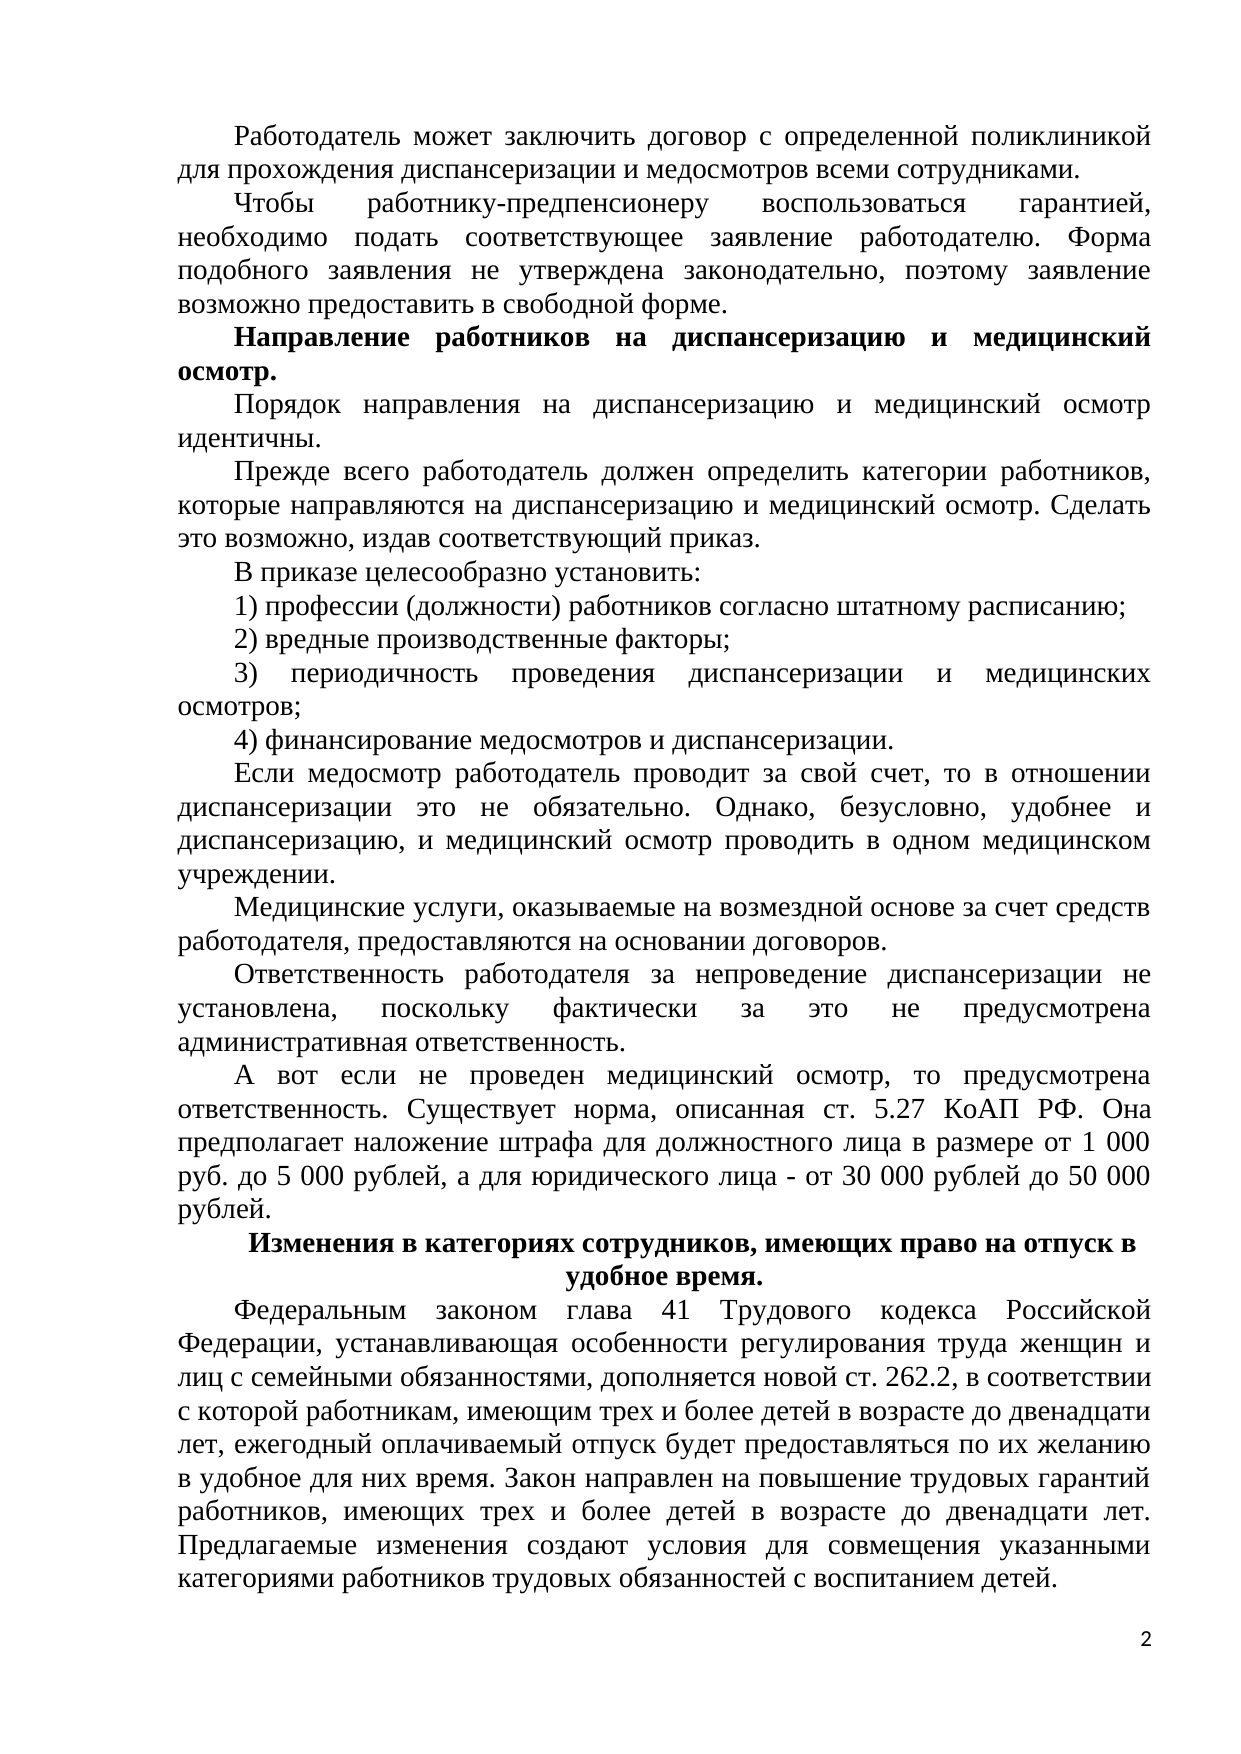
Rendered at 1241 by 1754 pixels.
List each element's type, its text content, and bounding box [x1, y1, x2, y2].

text Порядок направления на диспансеризацию и медицинский осмотр идентичны. [177, 386, 1152, 453]
text Медицинские услуги, оказываемые на возмездной основе за счет средств работодателя, предоставляются на основании договоров. [177, 889, 1152, 957]
text Прежде всего работодатель должен определить категории работников, которые направляются на диспансеризацию и медицинский осмотр. Сделать это возможно, издав соответствующий приказ. [177, 453, 1152, 554]
text А вот если не проведен медицинский осмотр, то предусмотрена ответственность. Существует норма, описанная ст. 5.27 КоАП РФ. Она предполагает наложение штрафа для должностного лица в размере от 1 000 руб. до 5 000 рублей, а для юридического лица - от 30 000 рублей до 50 000 рублей. [177, 1057, 1152, 1225]
text 4) финансирование медосмотров и диспансеризации. [177, 722, 1152, 755]
text 1) профессии (должности) работников согласно штатному расписанию; [177, 588, 1152, 621]
text Федеральным законом глава 41 Трудового кодекса Российской Федерации, устанавливающая особенности регулирования труда женщин и лиц с семейными обязанностями, дополняется новой ст. 262.2, в соответствии с которой работникам, имеющим трех и более детей в возрасте до двенадцати лет, ежегодный оплачиваемый отпуск будет предоставляться по их желанию в удобное для них время. Закон направлен на повышение трудовых гарантий работников, имеющих трех и более детей в возрасте до двенадцати лет. Предлагаемые изменения создают условия для совмещения указанными категориями работников трудовых обязанностей с воспитанием детей. [177, 1292, 1152, 1594]
text Работодатель может заключить договор с определенной поликлиникой для прохождения диспансеризации и медосмотров всеми сотрудниками. [177, 118, 1152, 185]
text В приказе целесообразно установить: [177, 554, 1152, 588]
text 3) периодичность проведения диспансеризации и медицинских осмотров; [177, 655, 1152, 722]
text Направление работников на диспансеризацию и медицинский осмотр. [177, 319, 1152, 386]
text Если медосмотр работодатель проводит за свой счет, то в отношении диспансеризации это не обязательно. Однако, безусловно, удобнее и диспансеризацию, и медицинский осмотр проводить в одном медицинском учреждении. [177, 755, 1152, 889]
text Ответственность работодателя за непроведение диспансеризации не установлена, поскольку фактически за это не предусмотрена административная ответственность. [177, 957, 1152, 1057]
text Чтобы работнику-предпенсионеру воспользоваться гарантией, необходимо подать соответствующее заявление работодателю. Форма подобного заявления не утверждена законодательно, поэтому заявление возможно предоставить в свободной форме. [177, 185, 1152, 319]
text 2) вредные производственные факторы; [177, 621, 1152, 655]
text Изменения в категориях сотрудников, имеющих право на отпуск в удобное время. [177, 1225, 1152, 1292]
